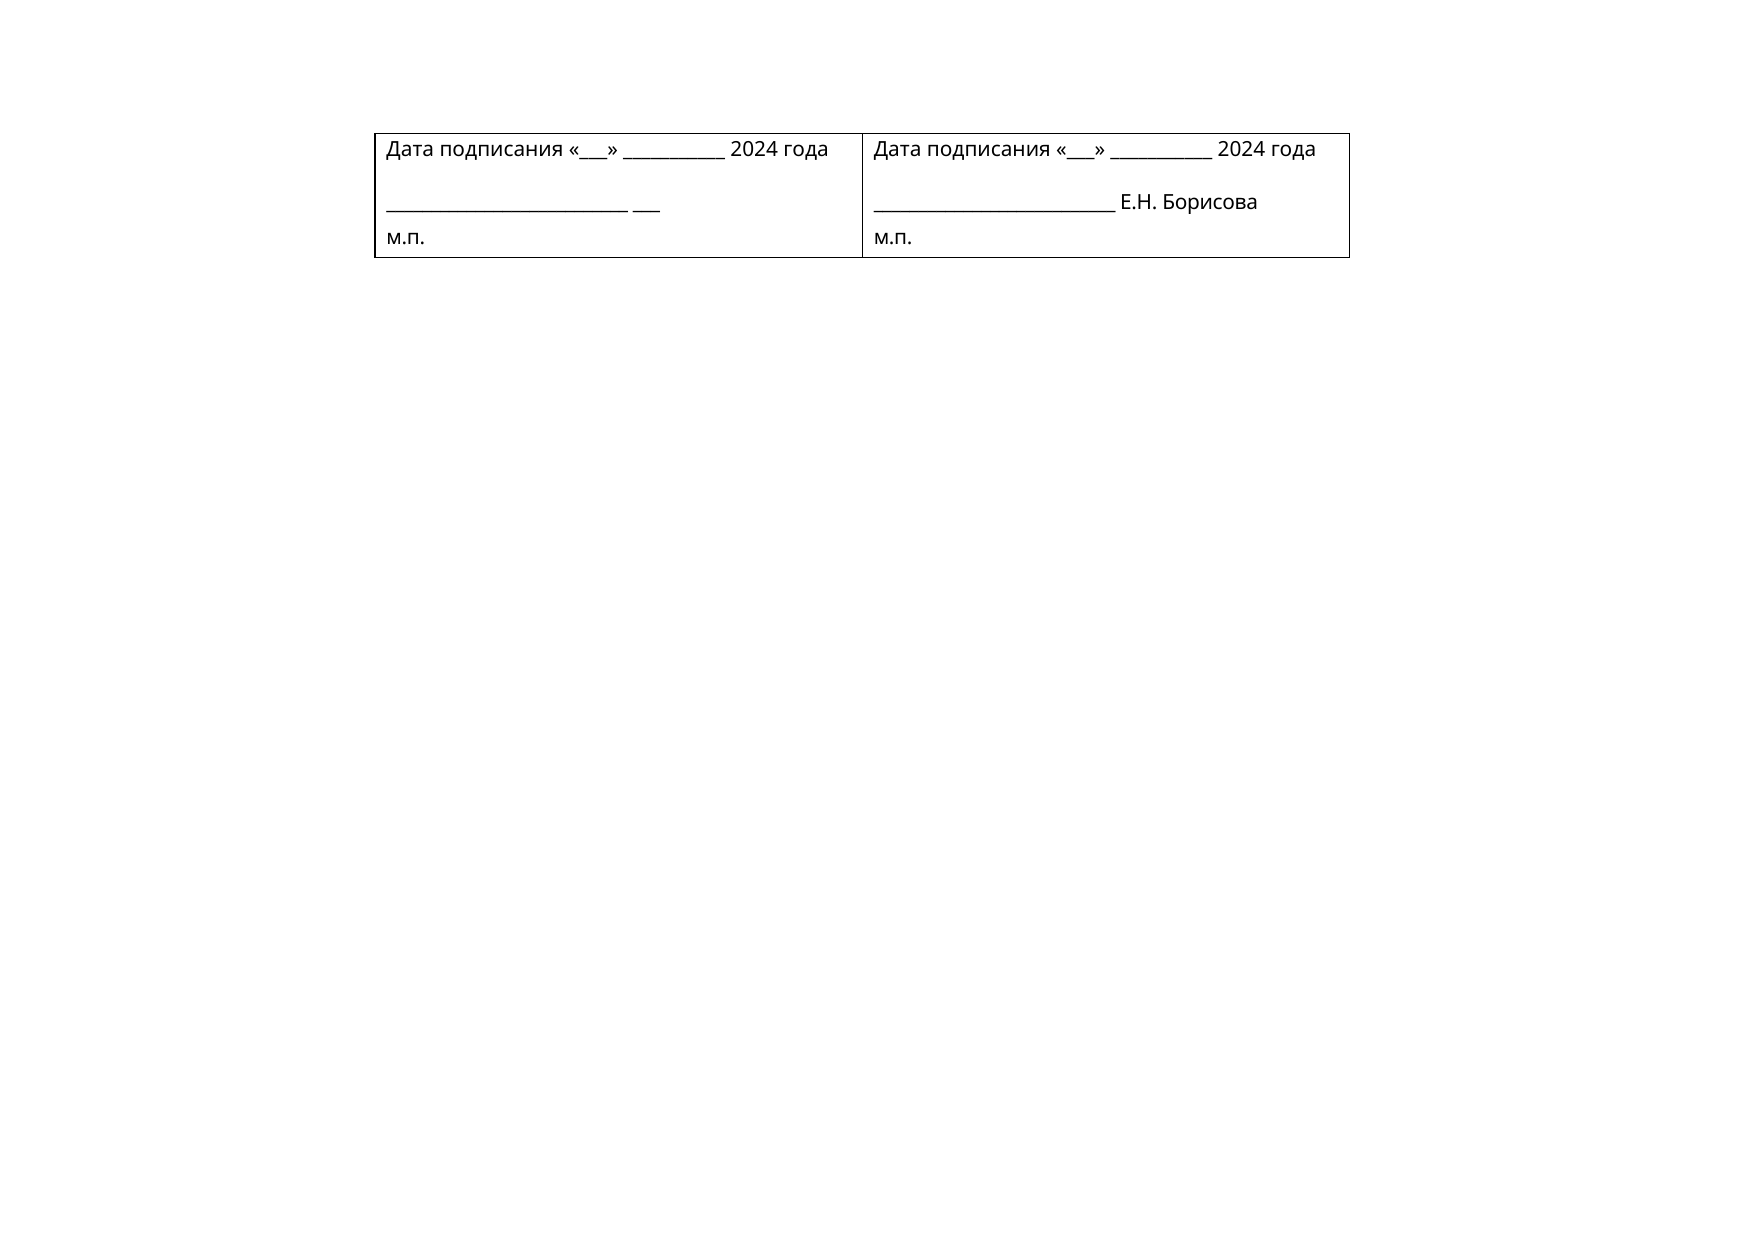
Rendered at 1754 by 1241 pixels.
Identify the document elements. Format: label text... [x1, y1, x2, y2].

table_cell Дата подписания «___» ___________ 2024 года ___________________________ Е.Н. Борисова м.п. [863, 134, 1349, 257]
table_cell Дата подписания «___» ___________ 2024 года ___________________________ ___ м.п. [376, 134, 862, 257]
